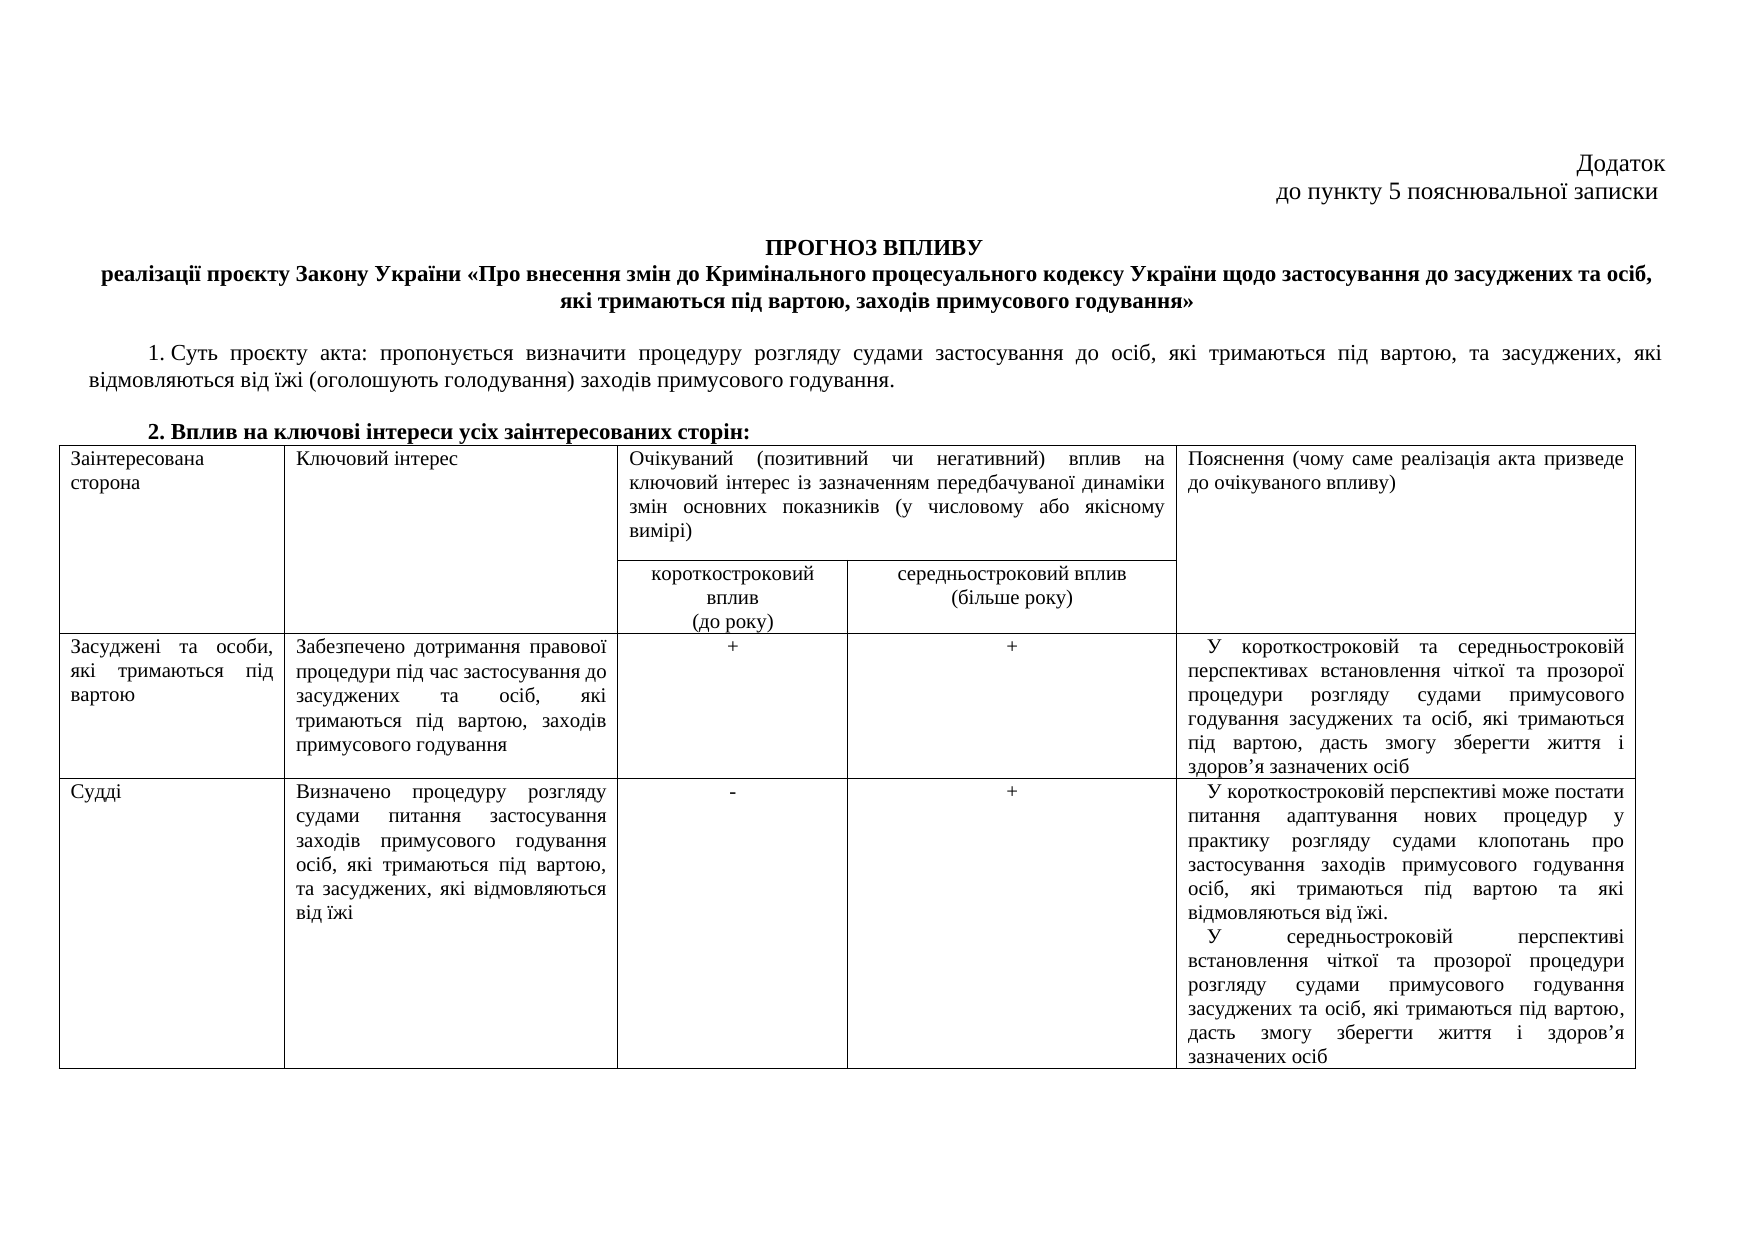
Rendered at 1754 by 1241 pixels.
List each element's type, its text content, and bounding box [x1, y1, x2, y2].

text до пункту 5 пояснювальної записки [1210, 176, 1665, 205]
text ПРОГНОЗ ВПЛИВУ реалізації проєкту Закону України «Про внесення змін до Кримінального процесуального кодексу України щодо застосування до засуджених та осіб, які тримаються під вартою, заходів примусового годування» [89, 234, 1665, 313]
table_header Пояснення (чому саме реалізація акта призведе до очікуваного впливу) [1177, 446, 1635, 633]
table_cell + [618, 634, 847, 778]
table_cell Визначено процедуру розгляду судами питання застосування заходів примусового годування осіб, які тримаються під вартою, та засуджених, які відмовляються від їжі [285, 779, 617, 1068]
table_cell короткостроковий вплив (до року) [618, 561, 847, 633]
table_cell + [848, 634, 1176, 778]
text 2. Вплив на ключові інтереси усіх заінтересованих сторін: [89, 418, 1665, 445]
table_cell + [848, 779, 1176, 1068]
text Додаток [89, 148, 1665, 176]
table_header Ключовий інтерес [285, 446, 617, 633]
table_header Очікуваний (позитивний чи негативний) вплив на ключовий інтерес із зазначенням передбачуваної динаміки змін основних показників (у числовому або якісному вимірі) [618, 446, 1176, 560]
table_cell Засуджені та особи, які тримаються під вартою [60, 634, 284, 778]
text 1. Суть проєкту акта: пропонується визначити процедуру розгляду судами застосування до осіб, які тримаються під вартою, та засуджених, які відмовляються від їжі (оголошують голодування) заходів примусового годування. [89, 339, 1665, 392]
table_cell - [618, 779, 847, 1068]
table_cell Забезпечено дотримання правової процедури під час застосування до засуджених та осіб, які тримаються під вартою, заходів примусового годування [285, 634, 617, 778]
table_cell У короткостроковій та середньостроковій перспективах встановлення чіткої та прозорої процедури розгляду судами примусового годування засуджених та осіб, які тримаються під вартою, дасть змогу зберегти життя і здоров’я зазначених осіб [1177, 634, 1635, 778]
table_cell Судді [60, 779, 284, 1068]
table_cell У короткостроковій перспективі може постати питання адаптування нових процедур у практику розгляду судами клопотань про застосування заходів примусового годування осіб, які тримаються під вартою та які відмовляються від їжі. У середньостроковій перспективі встановлення чіткої та прозорої процедури розгляду судами примусового годування засуджених та осіб, які тримаються під вартою, дасть змогу зберегти життя і здоров’я зазначених осіб [1177, 779, 1635, 1068]
table_cell середньостроковий вплив (більше року) [848, 561, 1176, 633]
table_header Заінтересована сторона [60, 446, 284, 633]
